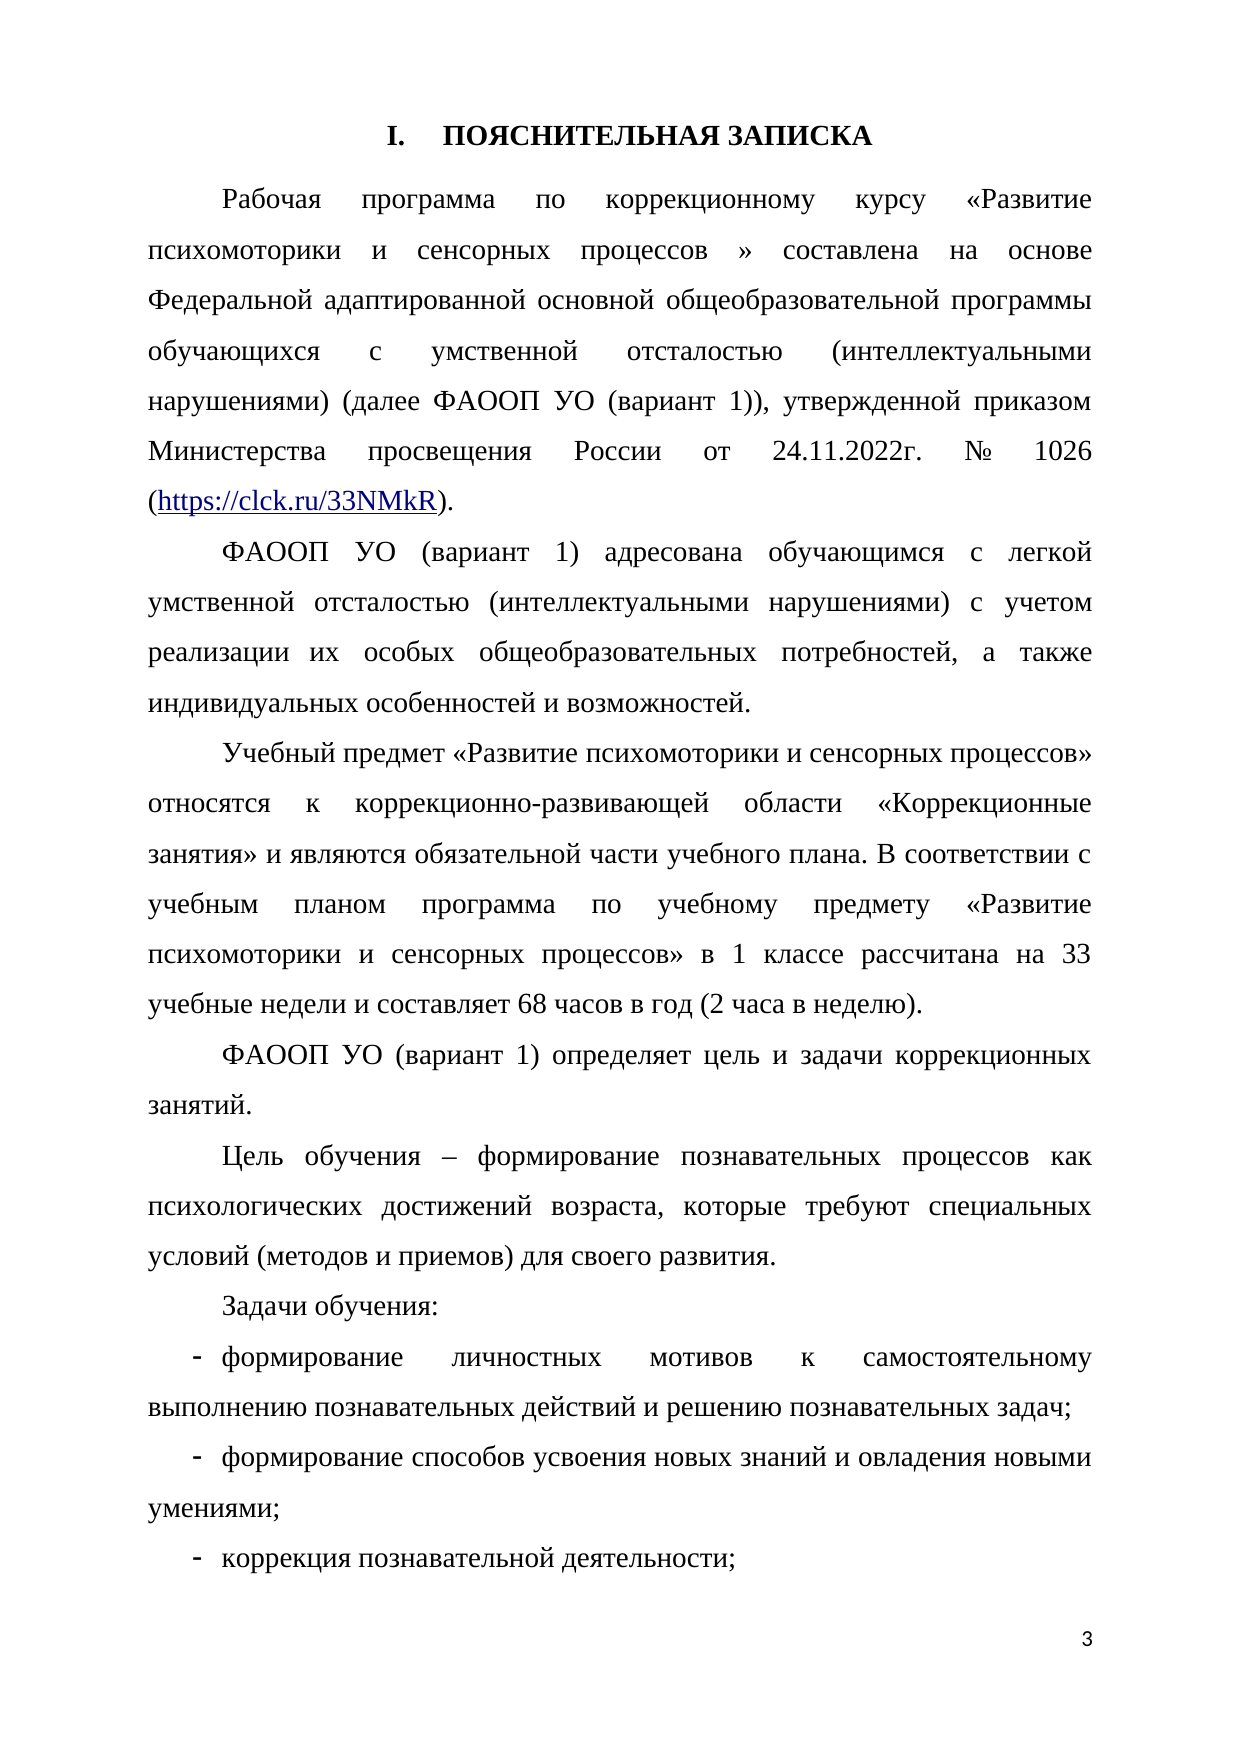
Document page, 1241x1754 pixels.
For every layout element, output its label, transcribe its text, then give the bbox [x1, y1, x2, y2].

subtitle ПОЯСНИТЕЛЬНАЯ ЗАПИСКА [185, 118, 1092, 152]
list формирование личностных мотивов к самостоятельному выполнению познавательных действий и решению познавательных задач; [148, 1339, 1092, 1423]
text Цель обучения – формирование познавательных процессов как психологических достижений возраста, которые требуют специальных условий (методов и приемов) для своего развития. [148, 1138, 1092, 1272]
list коррекция познавательной деятельности; [148, 1540, 1092, 1574]
text Учебный предмет «Развитие психомоторики и сенсорных процессов» относятся к коррекционно-развивающей области «Коррекционные занятия» и являются обязательной части учебного плана. В соответствии с учебным планом программа по учебному предмету «Развитие психомоторики и сенсорных процессов» в 1 классе рассчитана на 33 учебные недели и составляет 68 часов в год (2 часа в неделю). [148, 735, 1092, 1020]
text ФАООП УО (вариант 1) адресована обучающимся с легкой умственной отсталостью (интеллектуальными нарушениями) с учетом реализации их особых общеобразовательных потребностей, а также индивидуальных особенностей и возможностей. [148, 534, 1092, 718]
list формирование способов усвоения новых знаний и овладения новыми умениями; [148, 1439, 1092, 1523]
text ФАООП УО (вариант 1) определяет цель и задачи коррекционных занятий. [148, 1037, 1092, 1121]
text Задачи обучения: [148, 1288, 1092, 1322]
text Рабочая программа по коррекционному курсу «Развитие психомоторики и сенсорных процессов » составлена на основе Федеральной адаптированной основной общеобразовательной программы обучающихся с умственной отсталостью (интеллектуальными нарушениями) (далее ФАООП УО (вариант 1)), утвержденной приказом Министерства просвещения России от 24.11.2022г. № 1026 (https://clck.ru/33NMkR). [148, 182, 1092, 517]
